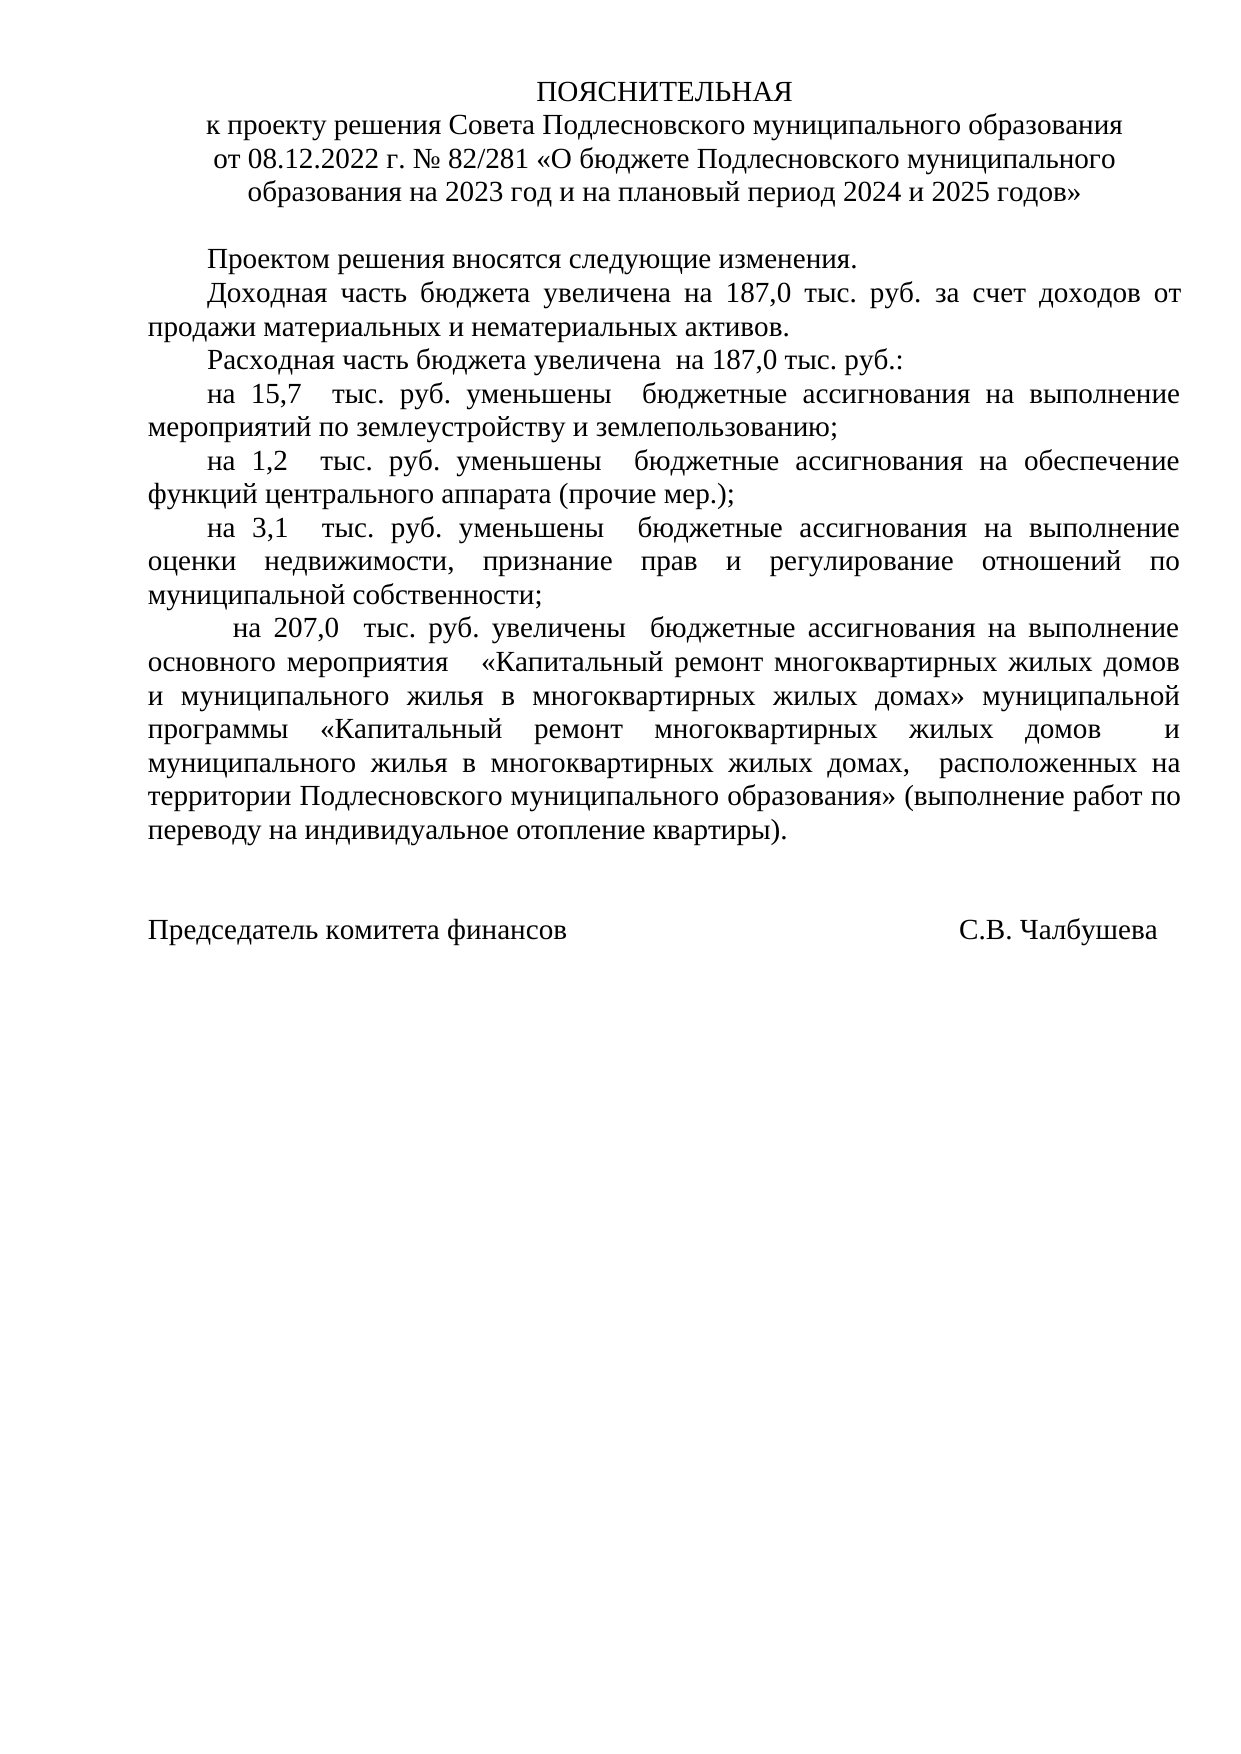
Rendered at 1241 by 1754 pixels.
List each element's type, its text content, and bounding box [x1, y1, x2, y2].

text Председатель комитета финансов С.В. Чалбушева [148, 912, 1181, 946]
text на 1,2 тыс. руб. уменьшены бюджетные ассигнования на обеспечение функций центрального аппарата (прочие мер.); [148, 443, 1181, 510]
text Доходная часть бюджета увеличена на 187,0 тыс. руб. за счет доходов от продажи материальных и нематериальных активов. [148, 275, 1181, 342]
text на 207,0 тыс. руб. увеличены бюджетные ассигнования на выполнение основного мероприятия «Капитальный ремонт многоквартирных жилых домов и муниципального жилья в многоквартирных жилых домах» муниципальной программы «Капитальный ремонт многоквартирных жилых домов и муниципального жилья в многоквартирных жилых домах, расположенных на территории Подлесновского муниципального образования» (выполнение работ по переводу на индивидуальное отопление квартиры). [148, 611, 1181, 845]
text Расходная часть бюджета увеличена на 187,0 тыс. руб.: [148, 342, 1181, 376]
text ПОЯСНИТЕЛЬНАЯ [148, 74, 1181, 107]
text на 15,7 тыс. руб. уменьшены бюджетные ассигнования на выполнение мероприятий по землеустройству и землепользованию; [148, 376, 1181, 443]
text Проектом решения вносятся следующие изменения. [148, 242, 1181, 275]
text на 3,1 тыс. руб. уменьшены бюджетные ассигнования на выполнение оценки недвижимости, признание прав и регулирование отношений по муниципальной собственности; [148, 510, 1181, 611]
text к проекту решения Совета Подлесновского муниципального образования от 08.12.2022 г. № 82/281 «О бюджете Подлесновского муниципального образования на 2023 год и на плановый период 2024 и 2025 годов» [148, 107, 1181, 208]
